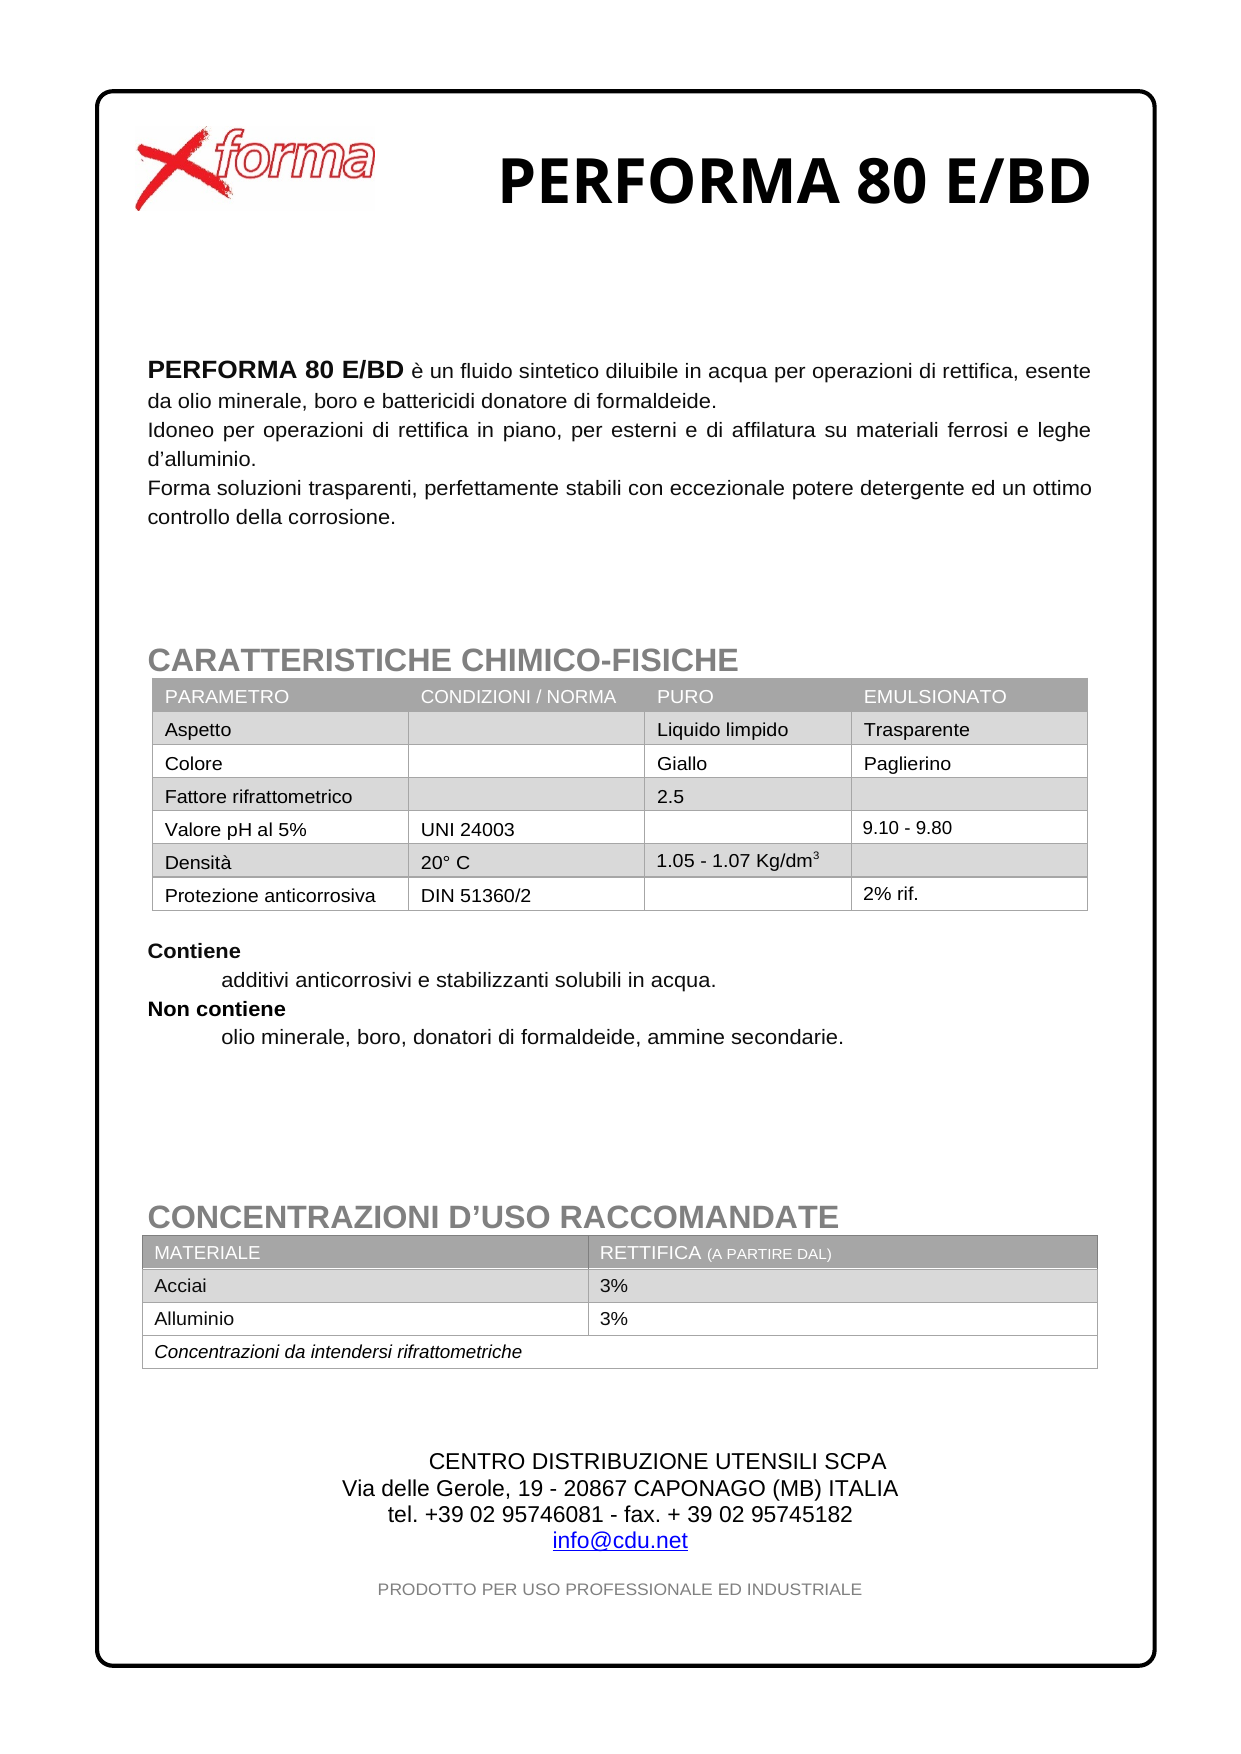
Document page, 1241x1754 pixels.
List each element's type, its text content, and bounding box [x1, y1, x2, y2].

table_cell [645, 811, 851, 843]
table_cell [409, 778, 644, 810]
table_cell UNI 24003 [409, 811, 644, 843]
text PRODOTTO PER USO PROFESSIONALE ED INDUSTRIALE [135, 1580, 1105, 1599]
table_cell Trasparente [852, 712, 1087, 744]
table_cell Liquido limpido [645, 712, 851, 744]
table_cell Protezione anticorrosiva [153, 878, 408, 909]
table_cell 3% [589, 1303, 1097, 1335]
table_cell 9.10 - 9.80 [852, 811, 1087, 843]
table_header PARAMETRO [153, 679, 408, 711]
table_cell Densità [153, 844, 408, 876]
text Via delle Gerole, 19 - 20867 CAPONAGO (MB) ITALIA [135, 1474, 1105, 1501]
subtitle CARATTERISTICHE CHIMICO-FISICHE [147, 641, 1105, 678]
picture [135, 126, 375, 211]
table_cell [852, 844, 1087, 876]
table_cell 2.5 [645, 778, 851, 810]
table_cell [852, 778, 1087, 810]
table_cell Paglierino [852, 745, 1087, 777]
table_cell Colore [153, 745, 408, 777]
table_cell 2% rif. [852, 878, 1087, 909]
table_header MATERIALE [143, 1236, 588, 1268]
text info@cdu.net [135, 1527, 1105, 1554]
table_cell Fattore rifrattometrico [153, 778, 408, 810]
table_header RETTIFICA (A PARTIRE DAL) [589, 1236, 1097, 1268]
table_cell [645, 878, 851, 909]
subtitle PERFORMA 80 E/BD [135, 137, 1093, 222]
table_cell Giallo [645, 745, 851, 777]
table_header PURO [645, 679, 851, 711]
subtitle Contiene [147, 939, 1105, 963]
text Idoneo per operazioni di rettifica in piano, per esterni e di affilatura su materiali ferrosi e leghe d’alluminio. [147, 418, 1093, 471]
table_cell [409, 712, 644, 744]
text tel. +39 02 95746081 - fax. + 39 02 95745182 [135, 1501, 1105, 1527]
table_cell [409, 745, 644, 777]
table_cell Aspetto [153, 712, 408, 744]
text CENTRO DISTRIBUZIONE UTENSILI SCPA [135, 1448, 1105, 1474]
text additivi anticorrosivi e stabilizzanti solubili in acqua. [221, 968, 1105, 992]
table_cell Alluminio [143, 1303, 588, 1335]
table_cell DIN 51360/2 [409, 878, 644, 909]
table_cell Valore pH al 5% [153, 811, 408, 843]
table_cell 3% [589, 1270, 1097, 1302]
table_header EMULSIONATO [852, 679, 1087, 711]
table_cell 1.05 - 1.07 Kg/dm3 [645, 844, 851, 876]
table_cell 20° C [409, 844, 644, 876]
text PERFORMA 80 E/BD è un fluido sintetico diluibile in acqua per operazioni di rettifica, esente da olio minerale, boro e battericidi donatore di formaldeide. [147, 355, 1093, 413]
table_cell Concentrazioni da intendersi rifrattometriche [143, 1336, 1097, 1368]
text olio minerale, boro, donatori di formaldeide, ammine secondarie. [221, 1025, 1105, 1049]
table_cell Acciai [143, 1270, 588, 1302]
table_header CONDIZIONI / NORMA [409, 679, 644, 711]
subtitle Non contiene [147, 996, 1105, 1020]
subtitle CONCENTRAZIONI D’USO RACCOMANDATE [147, 1198, 1105, 1235]
text Forma soluzioni trasparenti, perfettamente stabili con eccezionale potere detergente ed un ottimo controllo della corrosione. [147, 476, 1093, 529]
